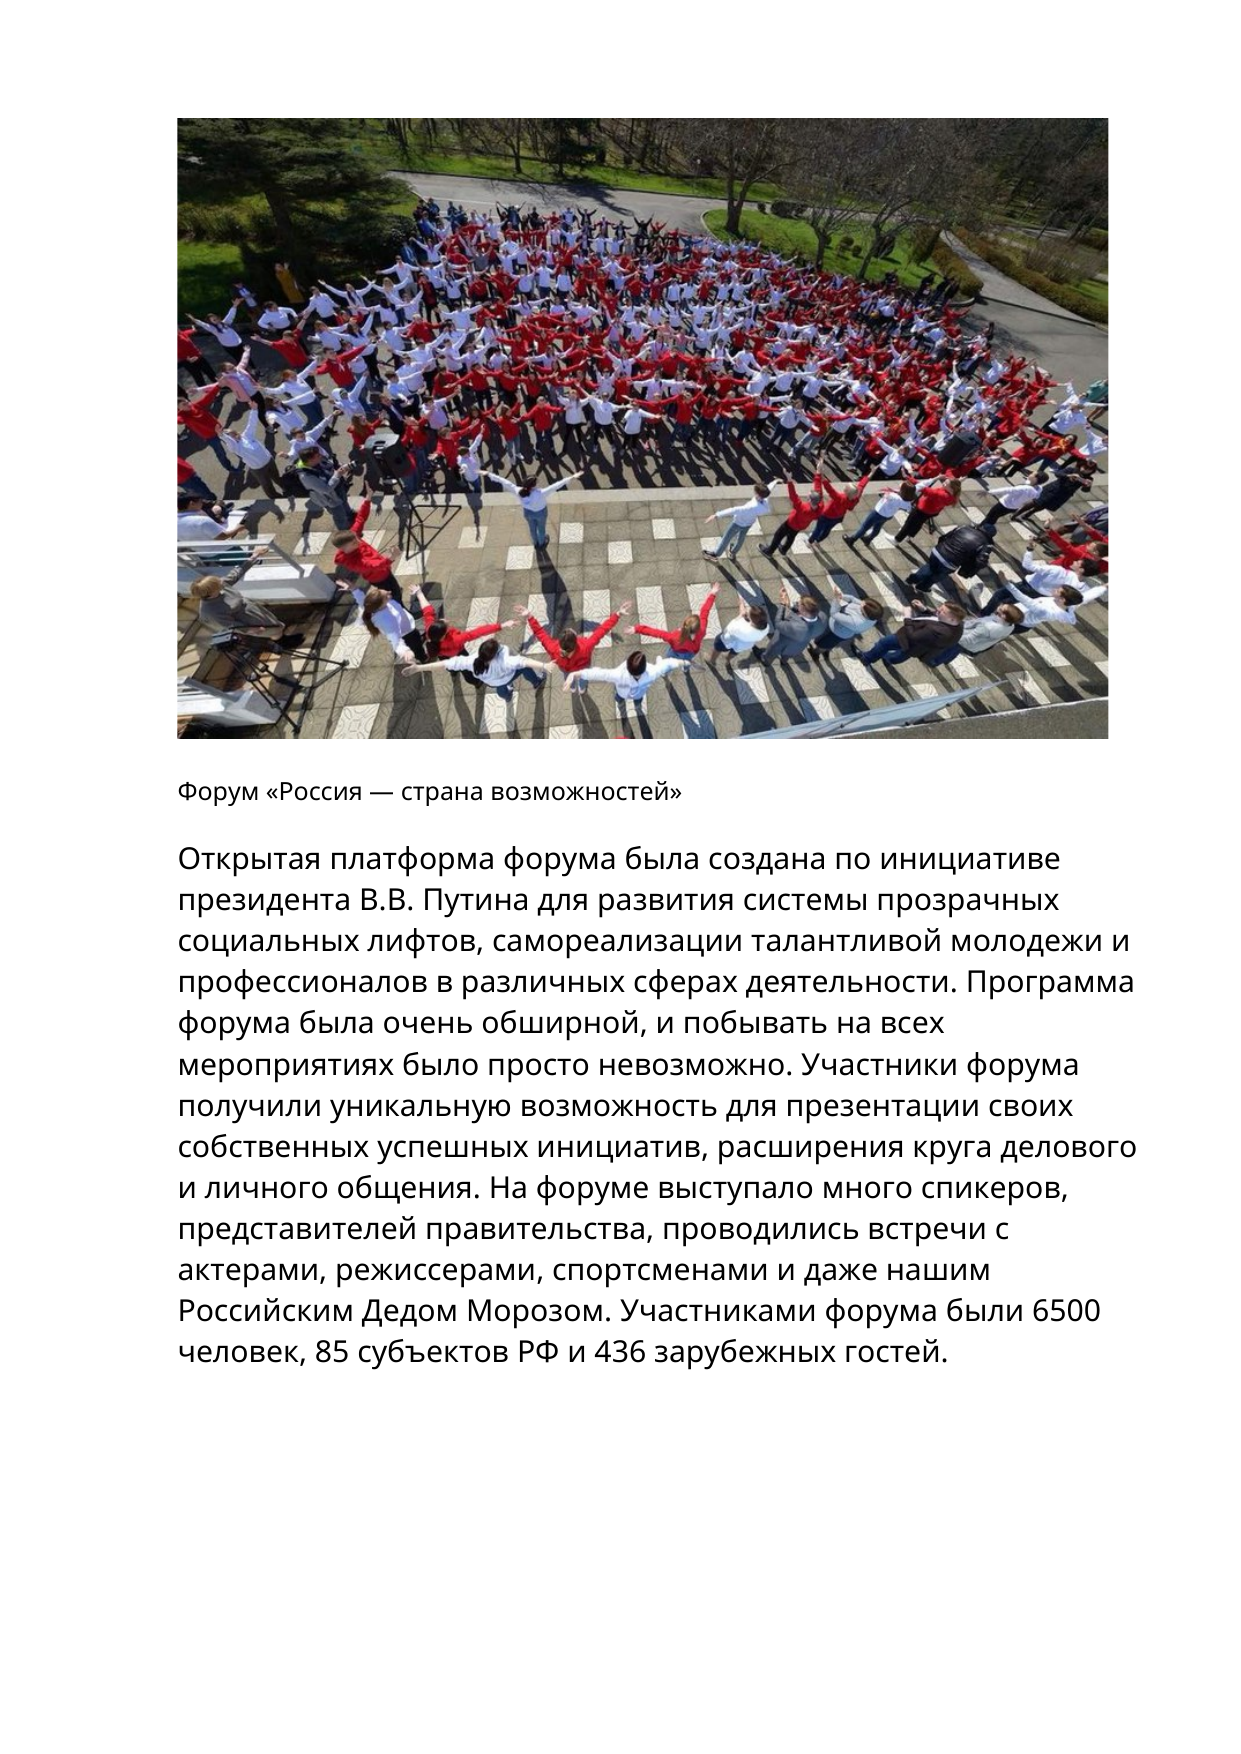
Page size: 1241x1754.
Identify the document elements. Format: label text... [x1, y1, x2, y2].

picture [177, 118, 1109, 739]
text Форум «Россия — страна возможностей» [177, 770, 1152, 808]
text Открытая платформа форума была создана по инициативе президента В.В. Путина для развития системы прозрачных социальных лифтов, самореализации талантливой молодежи и профессионалов в различных сферах деятельности. Программа форума была очень обширной, и побывать на всех мероприятиях было просто невозможно. Участники форума получили уникальную возможность для презентации своих собственных успешных инициатив, расширения круга делового и личного общения. На форуме выступало много спикеров, представителей правительства, проводились встречи с актерами, режиссерами, спортсменами и даже нашим Российским Дедом Морозом. Участниками форума были 6500 человек, 85 субъектов РФ и 436 зарубежных гостей. [177, 837, 1152, 1372]
